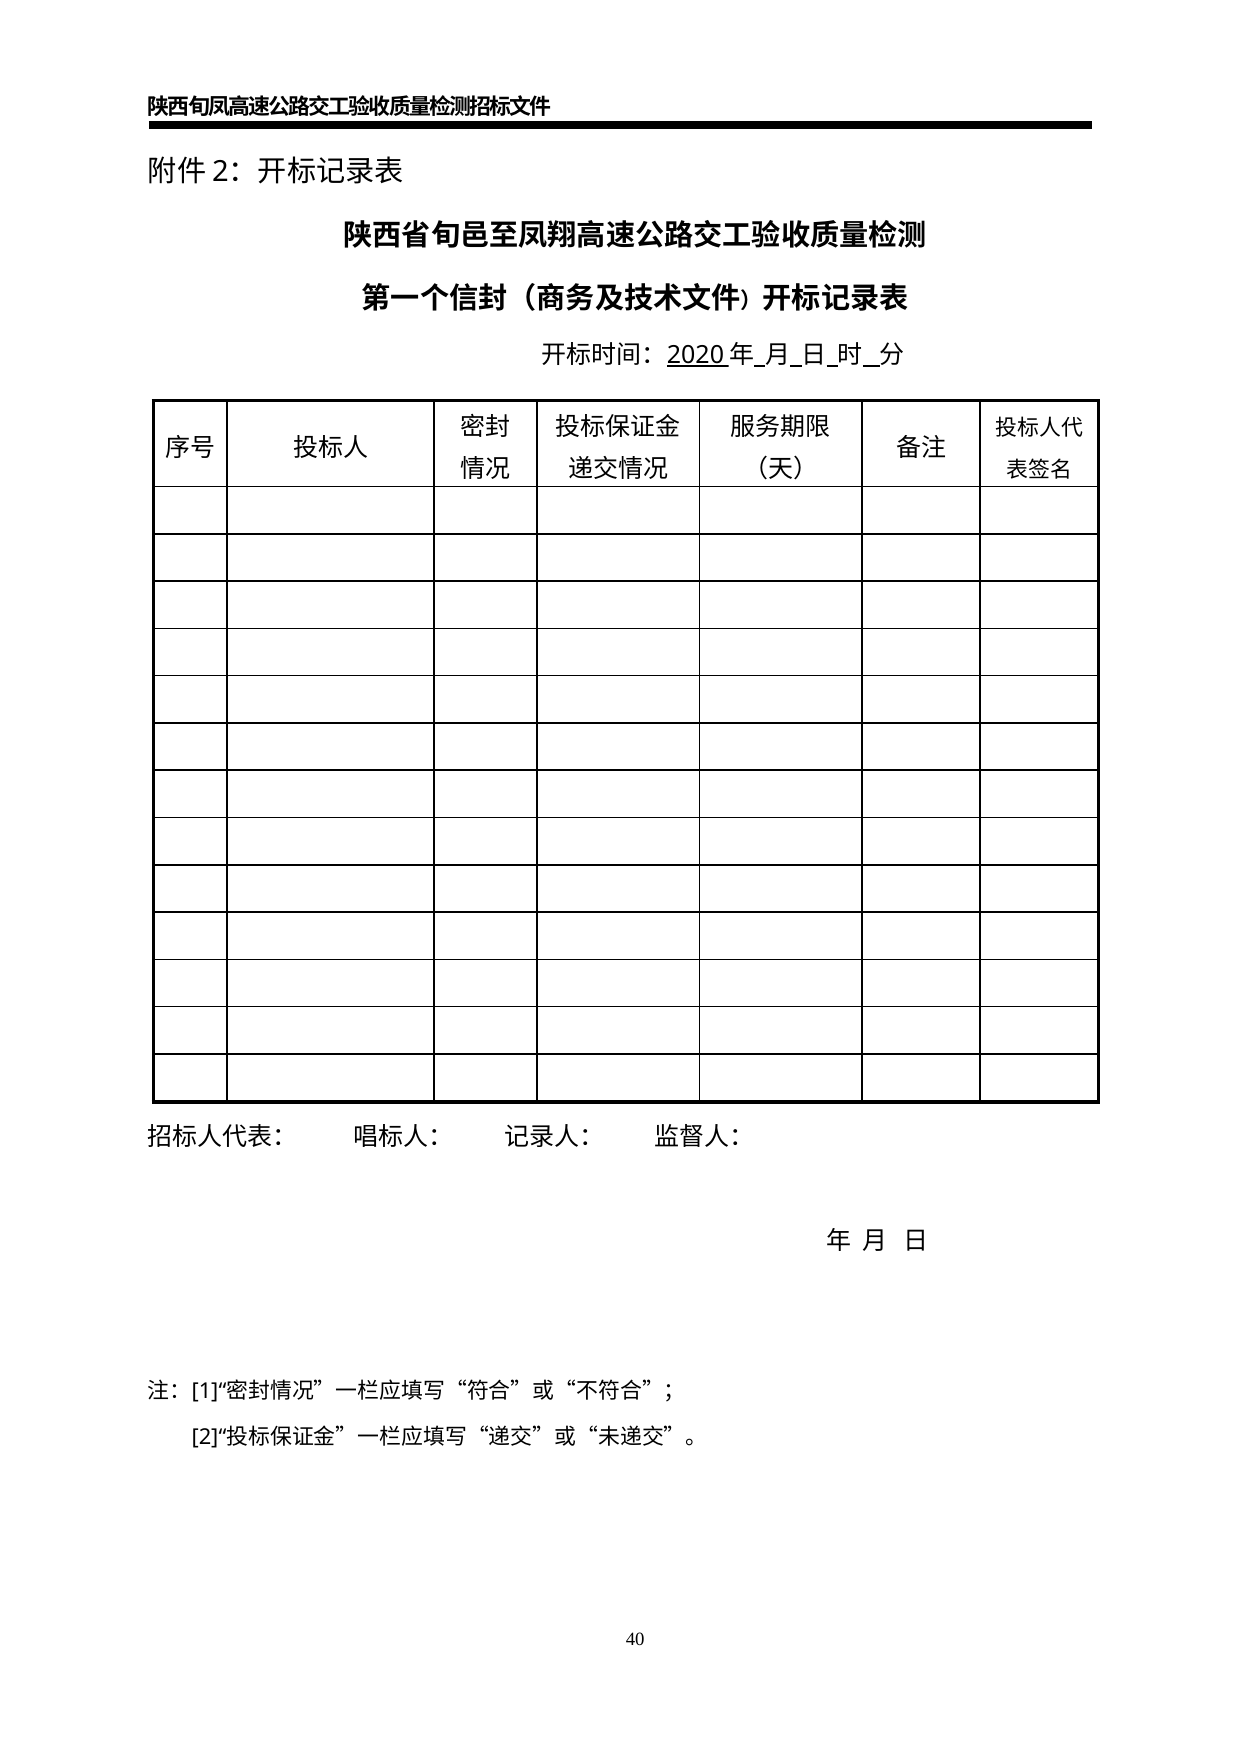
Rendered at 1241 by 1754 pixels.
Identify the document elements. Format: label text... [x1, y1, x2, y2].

table_cell [155, 487, 226, 533]
table_cell [155, 913, 226, 958]
table_cell [981, 535, 1097, 580]
table_cell [228, 913, 433, 958]
table_cell [155, 535, 226, 580]
table_cell [863, 960, 979, 1006]
table_cell [228, 629, 433, 675]
table_cell [863, 771, 979, 817]
table_cell [435, 487, 536, 533]
table_cell [863, 1055, 979, 1100]
table_cell [538, 818, 699, 864]
table_cell [538, 1007, 699, 1053]
table_cell [700, 582, 861, 627]
table_cell [863, 866, 979, 911]
table_cell [155, 629, 226, 675]
table_cell [155, 676, 226, 722]
table_cell [700, 724, 861, 769]
table_cell [538, 960, 699, 1006]
table_cell [435, 1055, 536, 1100]
table_cell [228, 582, 433, 627]
table_cell [863, 535, 979, 580]
table_cell [700, 866, 861, 911]
table_cell [435, 724, 536, 769]
table_cell [435, 535, 536, 580]
table_cell [435, 818, 536, 864]
table_cell [981, 582, 1097, 627]
table_cell [700, 818, 861, 864]
table_cell [863, 724, 979, 769]
table_cell [863, 487, 979, 533]
table_cell [863, 1007, 979, 1053]
text 陕西省旬邑至凤翔高速公路交工验收质量检测 [148, 211, 1122, 253]
table_cell [700, 629, 861, 675]
table_cell [981, 771, 1097, 817]
table_cell [538, 913, 699, 958]
text 注：[1]“密封情况”一栏应填写“符合”或“不符合”； [148, 1362, 1122, 1408]
table_cell [155, 960, 226, 1006]
table_cell [228, 866, 433, 911]
table_cell [155, 866, 226, 911]
table_cell [228, 771, 433, 817]
table_cell [863, 582, 979, 627]
table_cell [435, 1007, 536, 1053]
table_cell [228, 676, 433, 722]
table_cell [228, 487, 433, 533]
table_cell [981, 913, 1097, 958]
table_cell [981, 1055, 1097, 1100]
table_cell [538, 487, 699, 533]
table_cell [228, 1007, 433, 1053]
table_cell [538, 535, 699, 580]
table_cell [700, 913, 861, 958]
table_header 密封 情况 [435, 402, 536, 486]
table_cell [435, 960, 536, 1006]
table_header 投标人 [228, 402, 433, 486]
text 开标时间：2020年 月 日 时 分 [148, 338, 1089, 369]
table_cell [228, 535, 433, 580]
table_cell [981, 676, 1097, 722]
table_cell [981, 487, 1097, 533]
table_cell [538, 724, 699, 769]
table_header 投标保证金递交情况 [538, 402, 699, 486]
table_cell [863, 676, 979, 722]
table_header 投标人代表签名 [981, 402, 1097, 486]
table_cell [538, 629, 699, 675]
table_cell [538, 866, 699, 911]
table_cell [435, 629, 536, 675]
table_cell [700, 1055, 861, 1100]
table_cell [538, 771, 699, 817]
table_header 备注 [863, 402, 979, 486]
table_cell [700, 487, 861, 533]
table_cell [228, 818, 433, 864]
table_cell [435, 866, 536, 911]
table_cell [228, 1055, 433, 1100]
table_cell [155, 1007, 226, 1053]
table_cell [981, 818, 1097, 864]
table_cell [435, 913, 536, 958]
table_cell [981, 724, 1097, 769]
table_header 服务期限（天） [700, 402, 861, 486]
text 招标人代表： 唱标人： 记录人： 监督人： [148, 421, 1122, 1156]
text 年 月 日 [826, 1208, 1122, 1260]
table_cell [155, 818, 226, 864]
table_cell [981, 866, 1097, 911]
table_cell [155, 582, 226, 627]
table_cell [435, 771, 536, 817]
table_cell [700, 960, 861, 1006]
table_cell [981, 629, 1097, 675]
table_cell [538, 1055, 699, 1100]
table_cell [155, 724, 226, 769]
text 第一个信封（商务及技术文件）开标记录表 [148, 275, 1122, 317]
table_cell [981, 1007, 1097, 1053]
table_cell [700, 1007, 861, 1053]
text 附件2：开标记录表 [148, 148, 1122, 190]
table_cell [700, 771, 861, 817]
table_cell [981, 960, 1097, 1006]
table_cell [155, 1055, 226, 1100]
table_cell [435, 676, 536, 722]
table_header 序号 [155, 402, 226, 486]
table_cell [700, 676, 861, 722]
table_cell [538, 582, 699, 627]
table_cell [863, 818, 979, 864]
table_cell [700, 535, 861, 580]
table_cell [228, 960, 433, 1006]
table_cell [863, 629, 979, 675]
table_cell [863, 913, 979, 958]
table_cell [228, 724, 433, 769]
table_cell [155, 771, 226, 817]
table_cell [435, 582, 536, 627]
table_cell [538, 676, 699, 722]
text [2]“投标保证金”一栏应填写“递交”或“未递交”。 [148, 1408, 1122, 1453]
